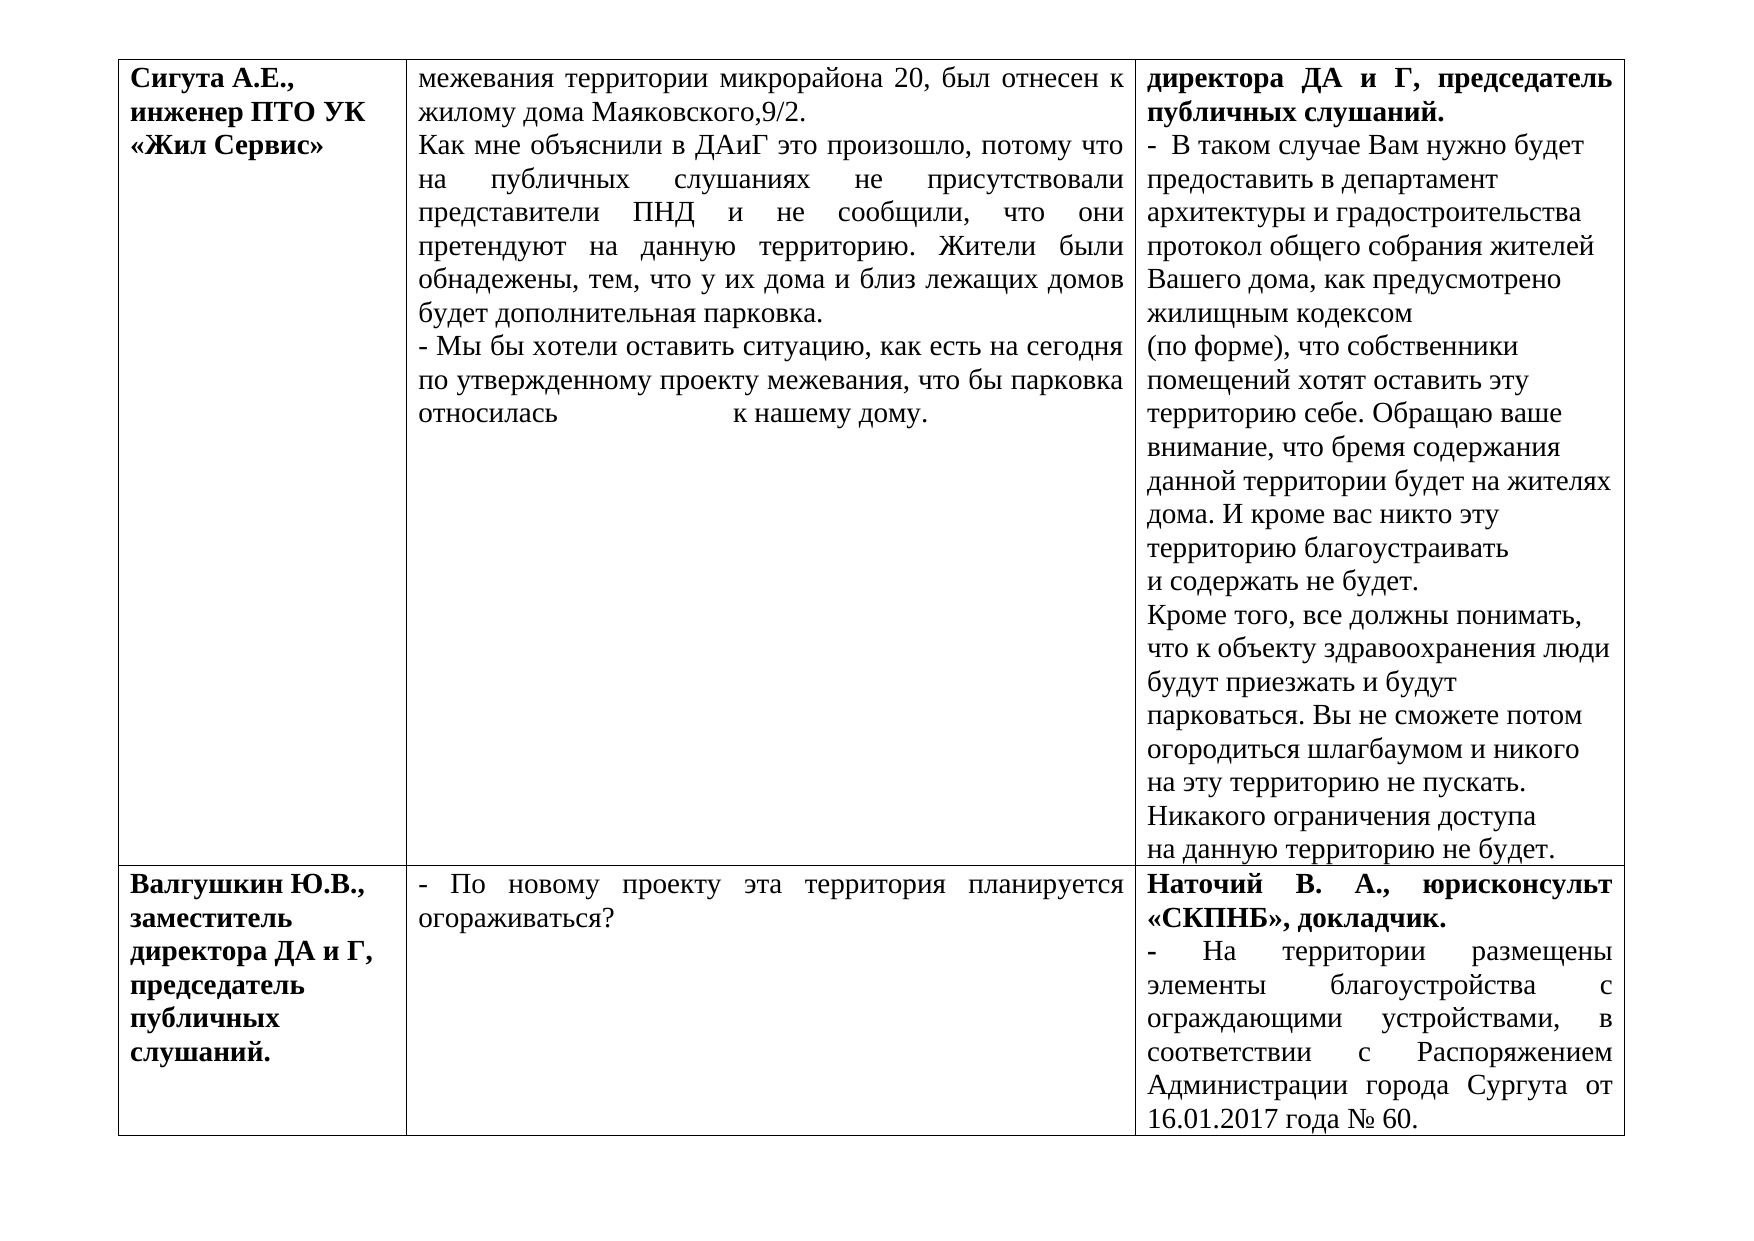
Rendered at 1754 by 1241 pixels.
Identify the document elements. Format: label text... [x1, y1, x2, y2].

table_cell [407, 60, 1135, 865]
table_cell - По новому проекту эта территория планируется огораживаться? [407, 866, 1135, 1134]
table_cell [119, 60, 406, 865]
table_cell Валгушкин Ю.В., заместитель директора ДА и Г, председатель публичных слушаний. [119, 866, 406, 1134]
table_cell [1136, 60, 1624, 865]
table_cell Наточий В. А., юрисконсульт «СКПНБ», докладчик. - На территории размещены элементы благоустройства с ограждающими устройствами, в соответствии с Распоряжением Администрации города Сургута от 16.01.2017 года № 60. [1136, 866, 1624, 1134]
